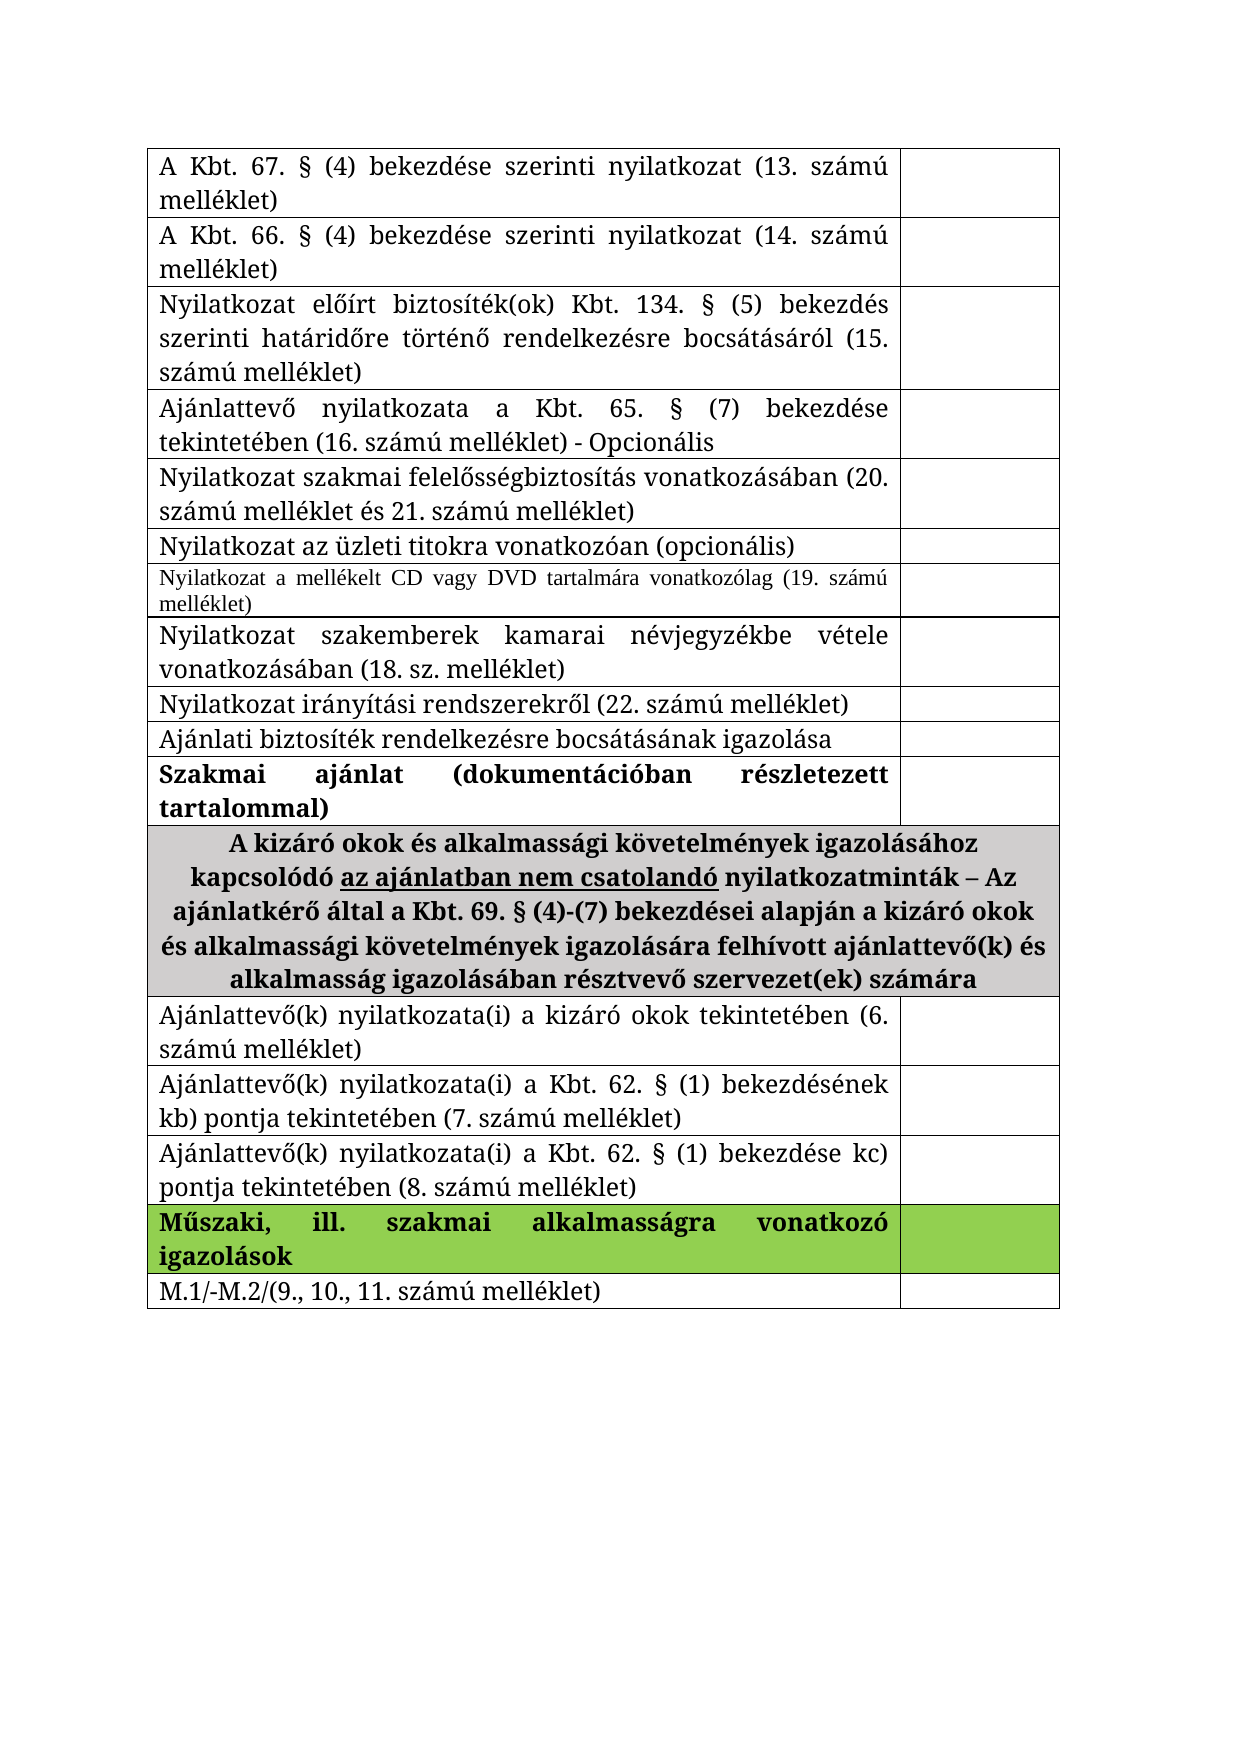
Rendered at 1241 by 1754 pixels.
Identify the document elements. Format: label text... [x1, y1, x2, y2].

table_cell [901, 390, 1059, 458]
table_cell Ajánlattevő(k) nyilatkozata(i) a Kbt. 62. § (1) bekezdése kc) pontja tekintetében (8. számú melléklet) [148, 1136, 900, 1204]
table_cell [901, 149, 1059, 217]
table_cell Nyilatkozat irányítási rendszerekről (22. számú melléklet) [148, 687, 900, 721]
table_cell Ajánlattevő(k) nyilatkozata(i) a kizáró okok tekintetében (6. számú melléklet) [148, 997, 900, 1065]
table_cell [901, 1274, 1059, 1308]
table_cell [901, 1066, 1059, 1134]
table_cell A Kbt. 66. § (4) bekezdése szerinti nyilatkozat (14. számú melléklet) [148, 218, 900, 286]
table_cell A kizáró okok és alkalmassági követelmények igazolásához kapcsolódó az ajánlatban nem csatolandó nyilatkozatminták – Az ajánlatkérő által a Kbt. 69. § (4)-(7) bekezdései alapján a kizáró okok és alkalmassági követelmények igazolására felhívott ajánlattevő(k) és alkalmasság igazolásában résztvevő szervezet(ek) számára [148, 826, 1059, 996]
table_cell [901, 287, 1059, 389]
table_cell Nyilatkozat szakemberek kamarai névjegyzékbe vétele vonatkozásában (18. sz. melléklet) [148, 618, 900, 686]
table_cell Nyilatkozat az üzleti titokra vonatkozóan (opcionális) [148, 529, 900, 563]
table_cell [901, 1205, 1059, 1273]
table_cell [901, 1136, 1059, 1204]
table_cell Műszaki, ill. szakmai alkalmasságra vonatkozó igazolások [148, 1205, 900, 1273]
table_cell Szakmai ajánlat (dokumentációban részletezett tartalommal) [148, 757, 900, 825]
table_cell A Kbt. 67. § (4) bekezdése szerinti nyilatkozat (13. számú melléklet) [148, 149, 900, 217]
table_cell Nyilatkozat a mellékelt CD vagy DVD tartalmára vonatkozólag (19. számú melléklet) [148, 564, 900, 616]
table_cell Ajánlattevő nyilatkozata a Kbt. 65. § (7) bekezdése tekintetében (16. számú melléklet) - Opcionális [148, 390, 900, 458]
table_cell [901, 529, 1059, 563]
table_cell [901, 722, 1059, 756]
table_cell [901, 564, 1059, 616]
table_cell [901, 218, 1059, 286]
table_cell Ajánlati biztosíték rendelkezésre bocsátásának igazolása [148, 722, 900, 756]
table_cell [901, 687, 1059, 721]
table_cell Ajánlattevő(k) nyilatkozata(i) a Kbt. 62. § (1) bekezdésének kb) pontja tekintetében (7. számú melléklet) [148, 1066, 900, 1134]
table_cell Nyilatkozat szakmai felelősségbiztosítás vonatkozásában (20. számú melléklet és 21. számú melléklet) [148, 459, 900, 527]
table_cell [901, 459, 1059, 527]
table_cell M.1/-M.2/(9., 10., 11. számú melléklet) [148, 1274, 900, 1308]
table_cell [901, 997, 1059, 1065]
table_cell Nyilatkozat előírt biztosíték(ok) Kbt. 134. § (5) bekezdés szerinti határidőre történő rendelkezésre bocsátásáról (15. számú melléklet) [148, 287, 900, 389]
table_cell [901, 757, 1059, 825]
table_cell [901, 618, 1059, 686]
